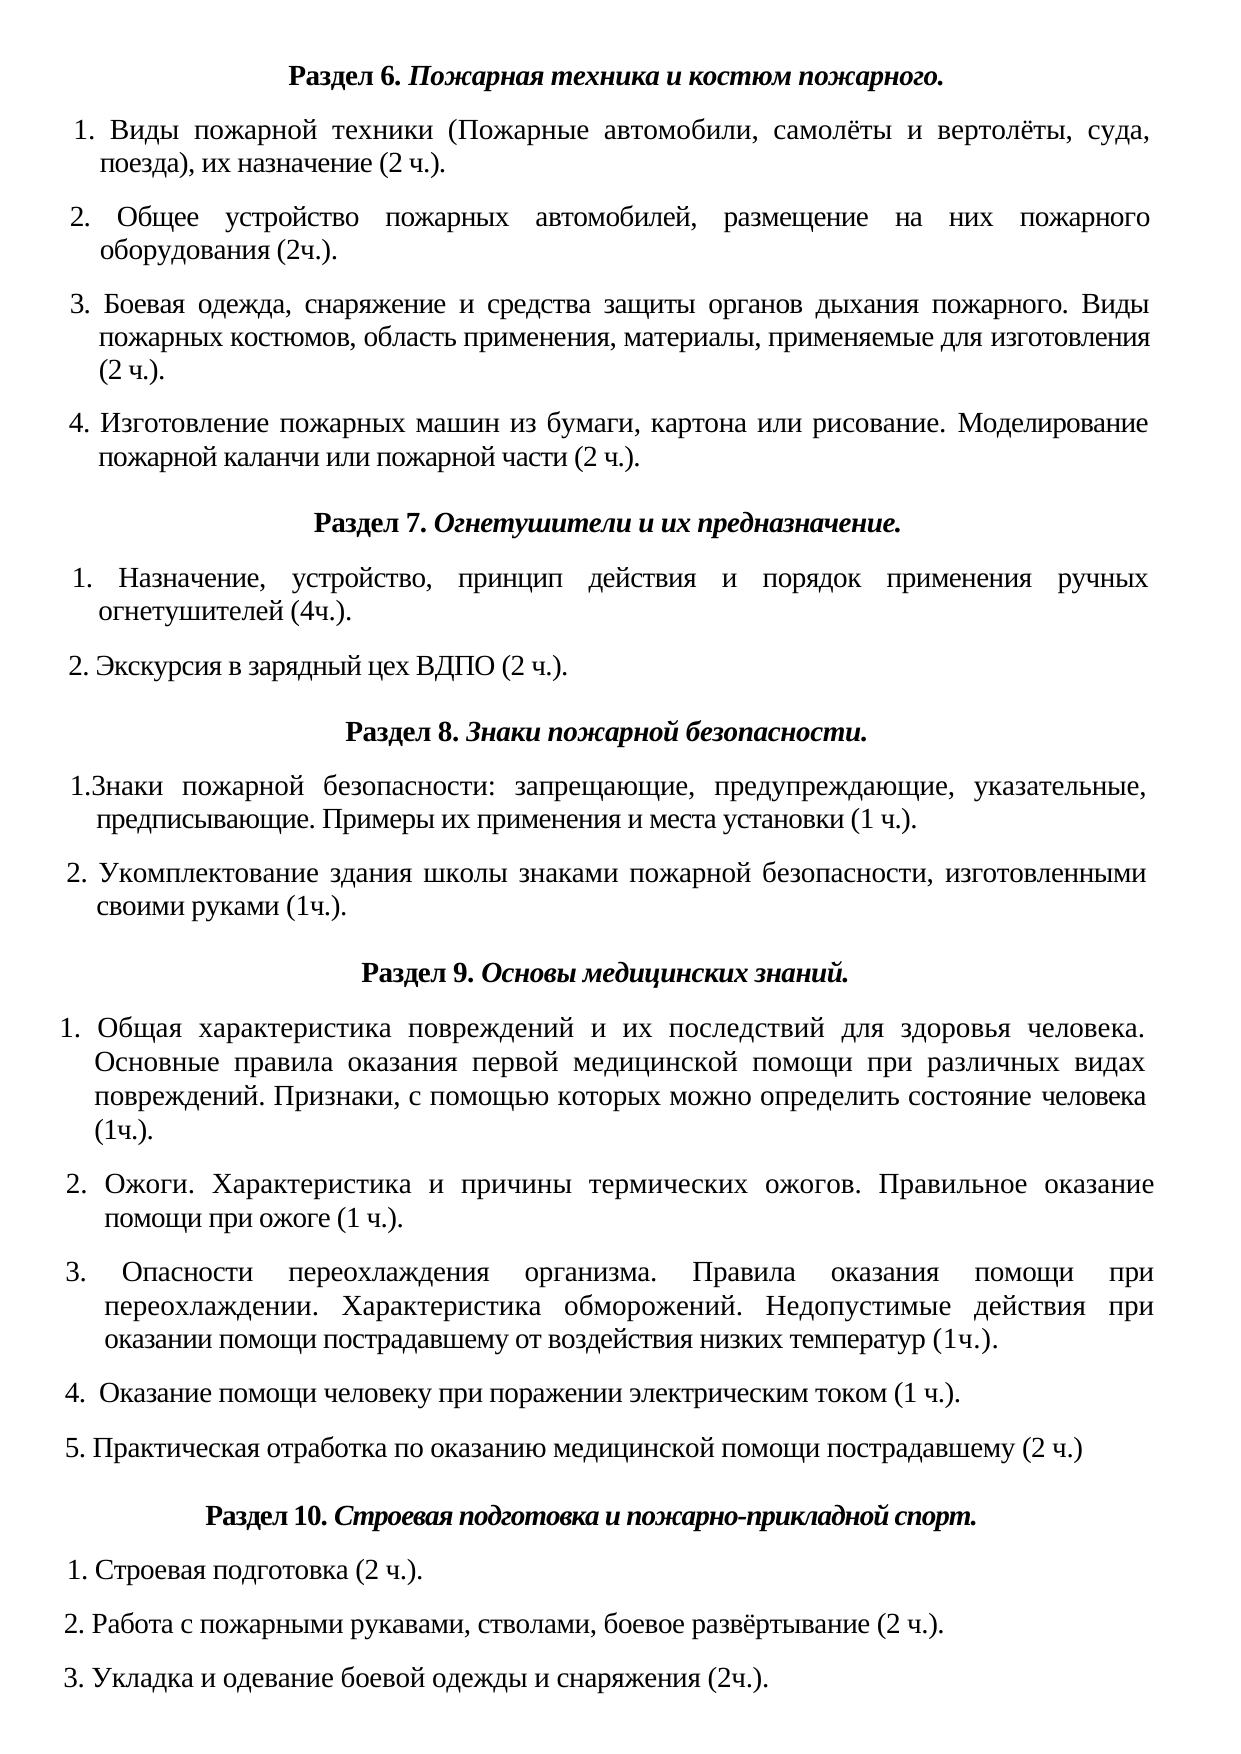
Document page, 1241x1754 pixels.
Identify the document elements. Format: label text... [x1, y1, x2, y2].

text Раздел 6. Пожарная техника и костюм пожарного. [288, 59, 1155, 92]
text 1. Назначение, устройство, принцип действия и порядок применения ручных огнетушителей (4ч.). [72, 561, 1149, 628]
text Раздел 8. Знаки пожарной безопасности. [59, 716, 1154, 748]
text 3. Боевая одежда, снаряжение и средства защиты органов дыхания пожарного. Виды пожарных костюмов, область применения, материалы, применяемые для изготовления (2 ч.). [69, 287, 1150, 386]
text 5. Практическая отработка по оказанию медицинской помощи пострадавшему (2 ч.) [64, 1431, 1155, 1464]
text 2. Укомплектование здания школы знаками пожарной безопасности, изготовленными своими руками (1ч.). [66, 856, 1146, 922]
text 1.3наки пожарной безопасности: запрещающие, предупреждающие, указательные, предписывающие. Примеры их применения и места установки (1 ч.). [69, 769, 1146, 835]
text 4. Оказание помощи человеку при поражении электрическим током (1 ч.). [64, 1376, 1155, 1410]
text Раздел 9. Основы медицинских знаний. [59, 955, 1152, 989]
text 4. Изготовление пожарных машин из бумаги, картона или рисование. Моделирование пожарной каланчи или пожарной части (2 ч.). [68, 407, 1148, 473]
text 2. Общее устройство пожарных автомобилей, размещение на них пожарного оборудования (2ч.). [69, 200, 1151, 266]
text 2. Работа с пожарными рукавами, стволами, боевое развёртывание (2 ч.). [63, 1607, 1155, 1640]
text 1. Виды пожарной техники (Пожарные автомобили, самолёты и вертолёты, суда, поезда), их назначение (2 ч.). [73, 113, 1151, 179]
text 2. Ожоги. Характеристика и причины термических ожогов. Правильное оказание помощи при ожоге (1 ч.). [66, 1167, 1155, 1234]
text Раздел 7. Огнетушители и их предназначение. [61, 506, 1155, 540]
text 3. Опасности переохлаждения организма. Правила оказания помощи при переохлаждении. Характеристика обморожений. Недопустимые действия при оказании помощи пострадавшему от воздействия низких температур (1ч.). [65, 1255, 1155, 1355]
text 1. Общая характеристика повреждений и их последствий для здоровья человека. Основные правила оказания первой медицинской помощи при различных видах повреждений. Признаки, с помощью которых можно определить состояние человека (1ч.). [59, 1010, 1146, 1146]
text Раздел 10. Строевая подготовка и пожарно-прикладной спорт. [205, 1499, 1155, 1532]
text 3. Укладка и одевание боевой одежды и снаряжения (2ч.). [63, 1661, 1155, 1694]
text 1. Строевая подготовка (2 ч.). [67, 1553, 1155, 1586]
text 2. Экскурсия в зарядный цех ВДПО (2 ч.). [68, 648, 1155, 682]
